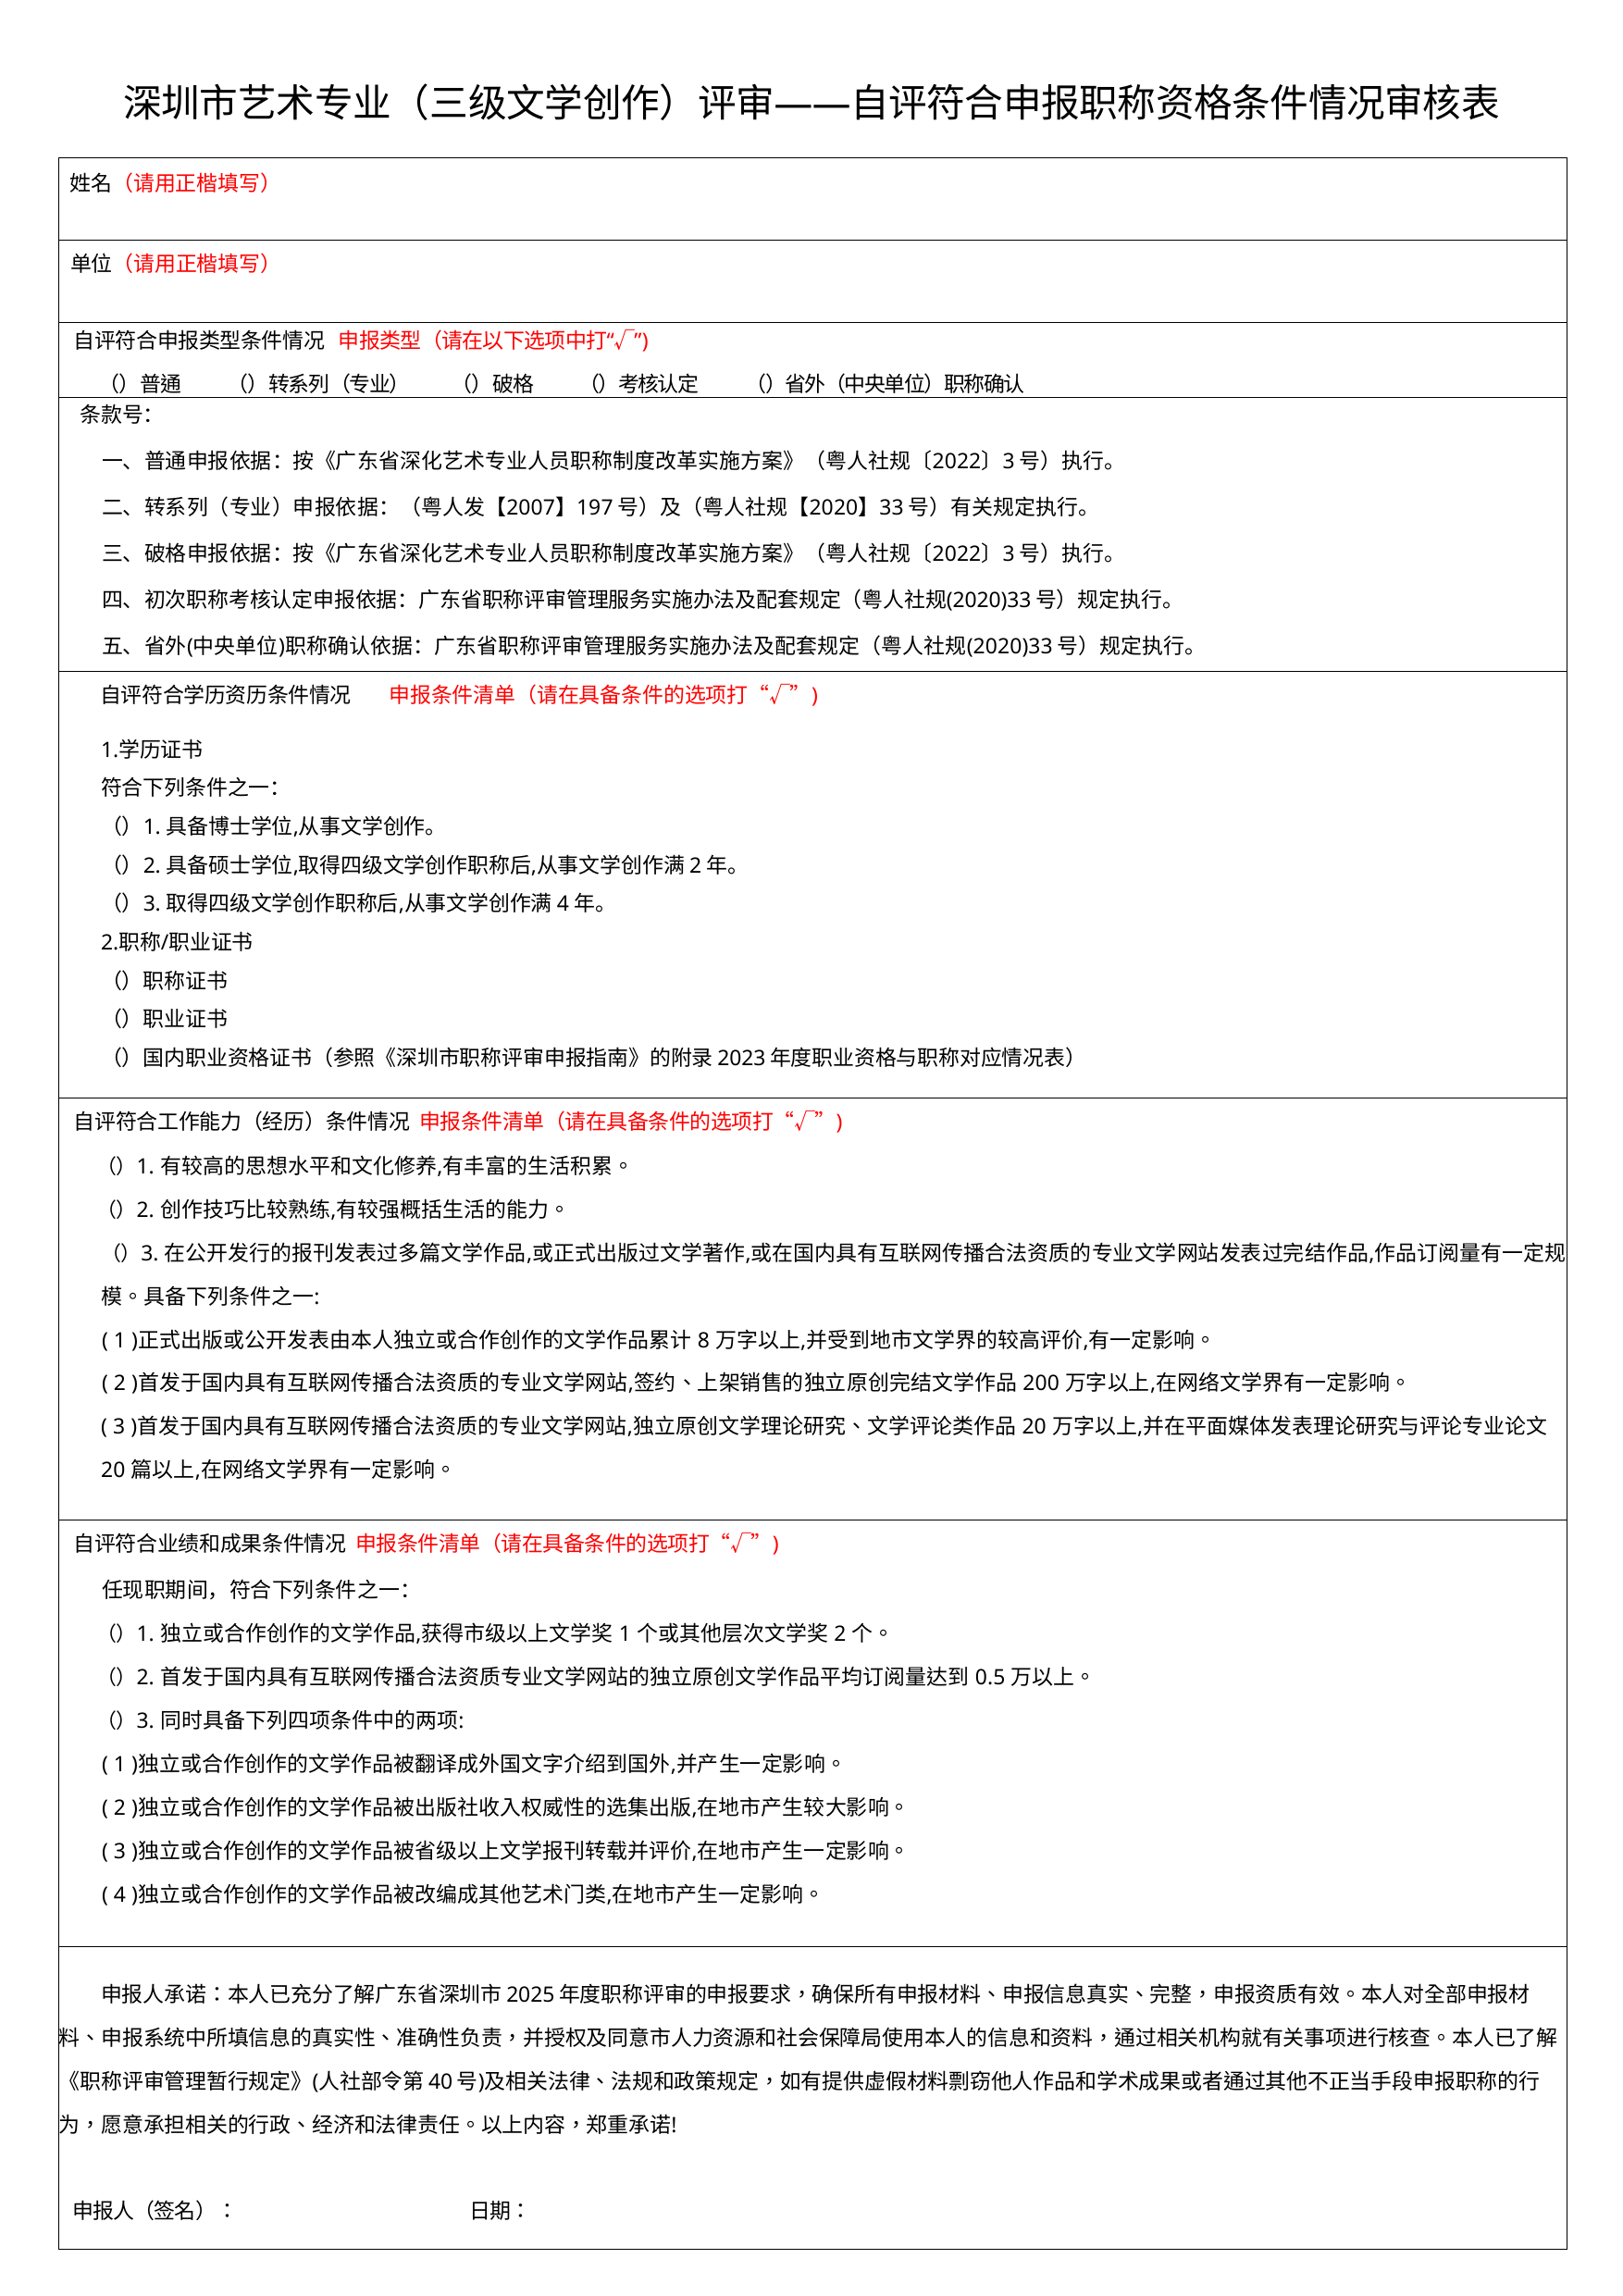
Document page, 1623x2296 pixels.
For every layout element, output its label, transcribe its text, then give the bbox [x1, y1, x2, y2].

table_cell 自评符合工作能力（经历）条件情况 申报条件清单（请在具备条件的选项打“√”) （）1. 有较高的思想水平和文化修养,有丰富的生活积累。 （）2. 创作技巧比较熟练,有较强概括生活的能力。 （）3. 在公开发行的报刊发表过多篇文学作品,或正式出版过文学著作,或在国内具有互联网传播合法资质的专业文学网站发表过完结作品,作品订阅量有一定规模。具备下列条件之一: ( 1 )正式出版或公开发表由本人独立或合作创作的文学作品累计 8 万字以上,并受到地市文学界的较高评价,有一定影响。 ( 2 )首发于国内具有互联网传播合法资质的专业文学网站,签约、上架销售的独立原创完结文学作品 200 万字以上,在网络文学界有一定影响。 ( 3 )首发于国内具有互联网传播合法资质的专业文学网站,独立原创文学理论研究、文学评论类作品 20 万字以上,并在平面媒体发表理论研究与评论专业论文 20 篇以上,在网络文学界有一定影响。 [59, 1098, 1567, 1519]
table_cell 单位（请用正楷填写） [59, 241, 1567, 321]
table_cell 自评符合业绩和成果条件情况 申报条件清单（请在具备条件的选项打“√”) 任现职期间，符合下列条件之一： （）1. 独立或合作创作的文学作品,获得市级以上文学奖 1 个或其他层次文学奖 2 个。 （）2. 首发于国内具有互联网传播合法资质专业文学网站的独立原创文学作品平均订阅量达到 0.5 万以上。 （）3. 同时具备下列四项条件中的两项: ( 1 )独立或合作创作的文学作品被翻译成外国文字介绍到国外,并产生一定影响。 ( 2 )独立或合作创作的文学作品被出版社收入权威性的选集出版,在地市产生较大影响。 ( 3 )独立或合作创作的文学作品被省级以上文学报刊转载并评价,在地市产生一定影响。 ( 4 )独立或合作创作的文学作品被改编成其他艺术门类,在地市产生一定影响。 [59, 1520, 1567, 1946]
table_cell 自评符合申报类型条件情况 申报类型（请在以下选项中打“√”) （）普通 （）转系列（专业） （）破格 （）考核认定 （）省外（中央单位）职称确认 [59, 323, 1567, 397]
table_cell 自评符合学历资历条件情况 申报条件清单（请在具备条件的选项打“√”) 1.学历证书 符合下列条件之一： （）1. 具备博士学位,从事文学创作。 （）2. 具备硕士学位,取得四级文学创作职称后,从事文学创作满 2 年。 （）3. 取得四级文学创作职称后,从事文学创作满 4 年。 2.职称/职业证书 （）职称证书 （）职业证书 （）国内职业资格证书（参照《深圳市职称评审申报指南》的附录2023年度职业资格与职称对应情况表） [59, 672, 1567, 1098]
text 深圳市艺术专业（三级文学创作）评审——自评符合申报职称资格条件情况审核表 [58, 79, 1565, 127]
table_cell 申报人承诺：本人已充分了解广东省深圳市2025年度职称评审的申报要求，确保所有申报材料、申报信息真实、完整，申报资质有效。本人对全部申报材料、申报系统中所填信息的真实性、准确性负责，并授权及同意市人力资源和社会保障局使用本人的信息和资料，通过相关机构就有关事项进行核查。本人已了解《职称评审管理暂行规定》(人社部令第40号)及相关法律、法规和政策规定，如有提供虚假材料剽窃他人作品和学术成果或者通过其他不正当手段申报职称的行为，愿意承担相关的行政、经济和法律责任。以上内容，郑重承诺! 申报人（签名）： 日期： [59, 1947, 1567, 2249]
table_cell 条款号： 一、普通申报依据：按《广东省深化艺术专业人员职称制度改革实施方案》（粤人社规〔2022〕3号）执行。 二、转系列（专业）申报依据：（粤人发【2007】197号）及（粤人社规【2020】33号）有关规定执行。 三、破格申报依据：按《广东省深化艺术专业人员职称制度改革实施方案》（粤人社规〔2022〕3号）执行。 四、初次职称考核认定申报依据：广东省职称评审管理服务实施办法及配套规定（粤人社规(2020)33号）规定执行。 五、省外(中央单位)职称确认依据：广东省职称评审管理服务实施办法及配套规定（粤人社规(2020)33号）规定执行。 [59, 398, 1567, 671]
table_header 姓名（请用正楷填写） [59, 158, 1567, 240]
